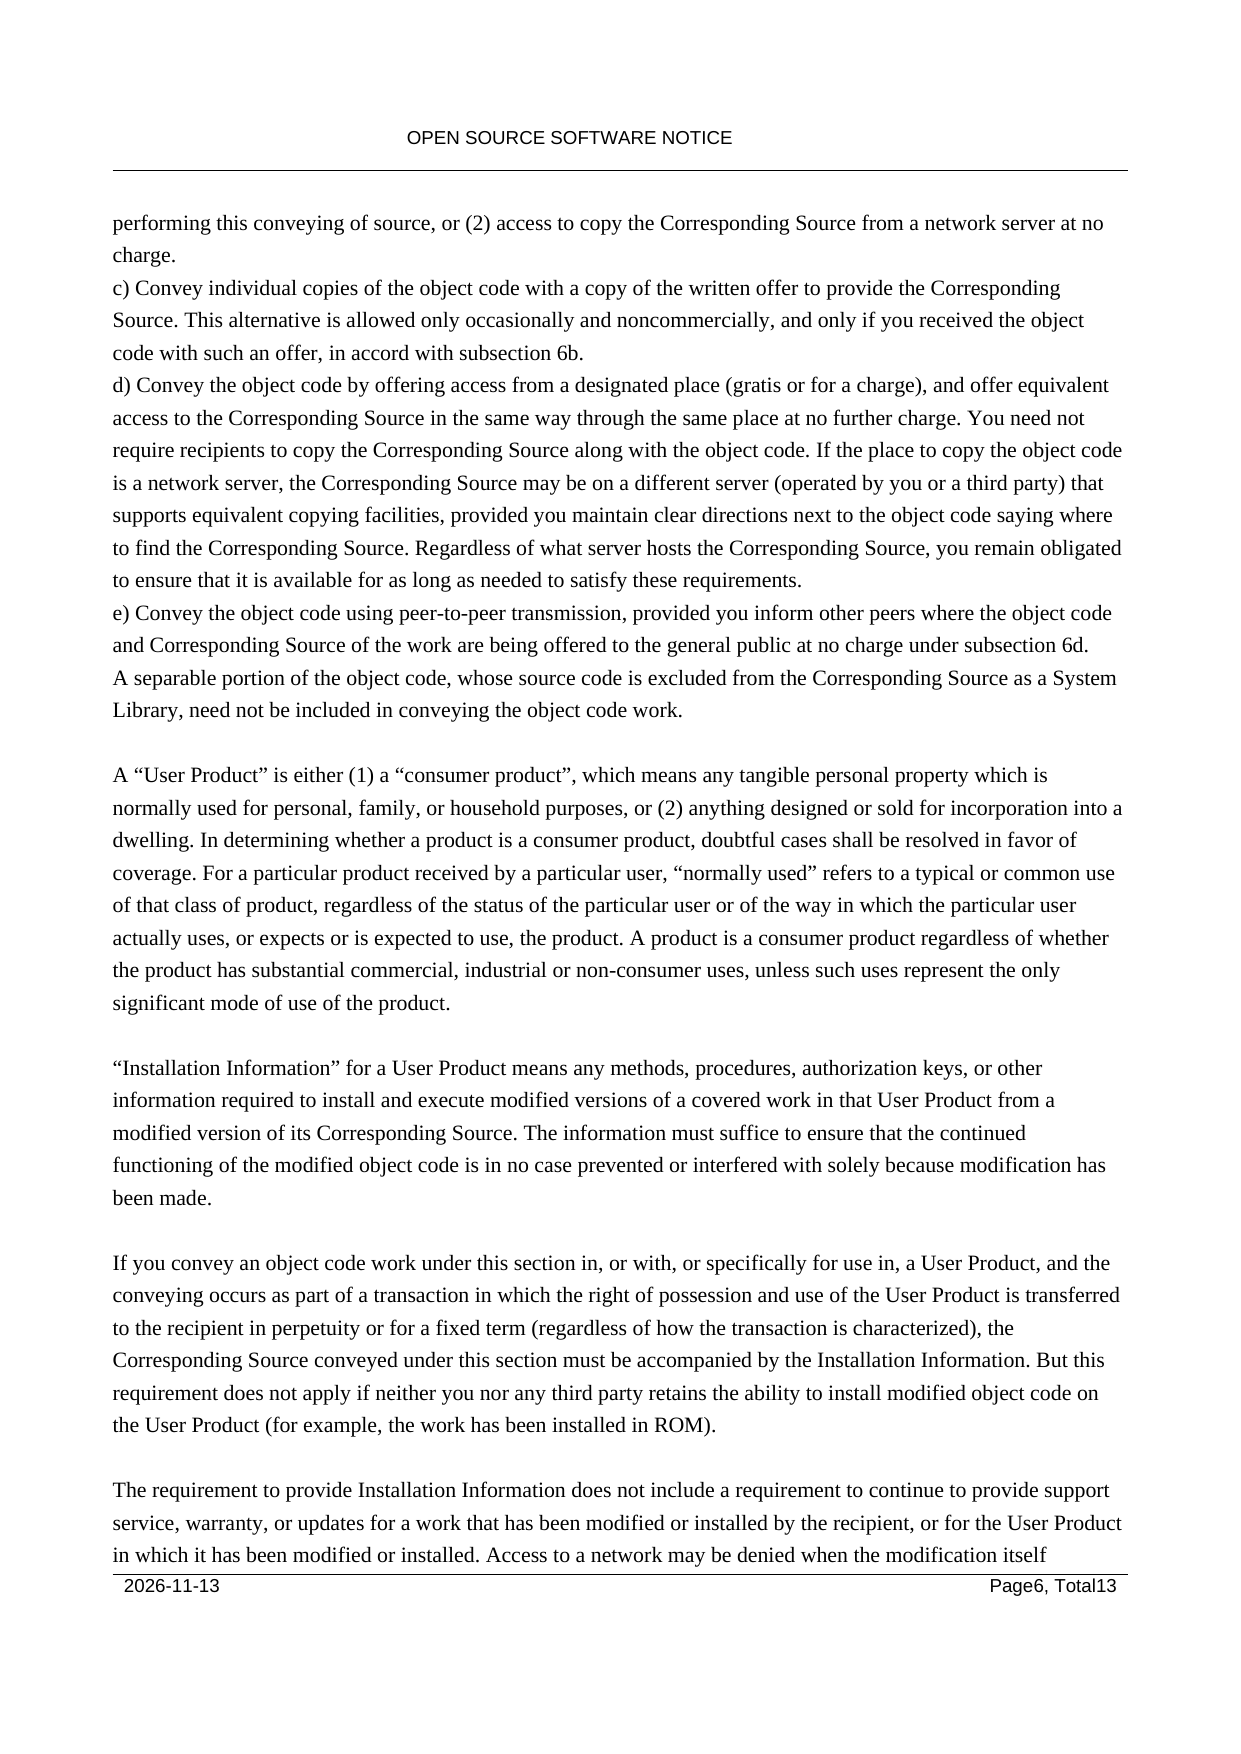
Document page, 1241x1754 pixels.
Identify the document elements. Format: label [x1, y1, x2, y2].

text [112, 206, 1128, 1571]
